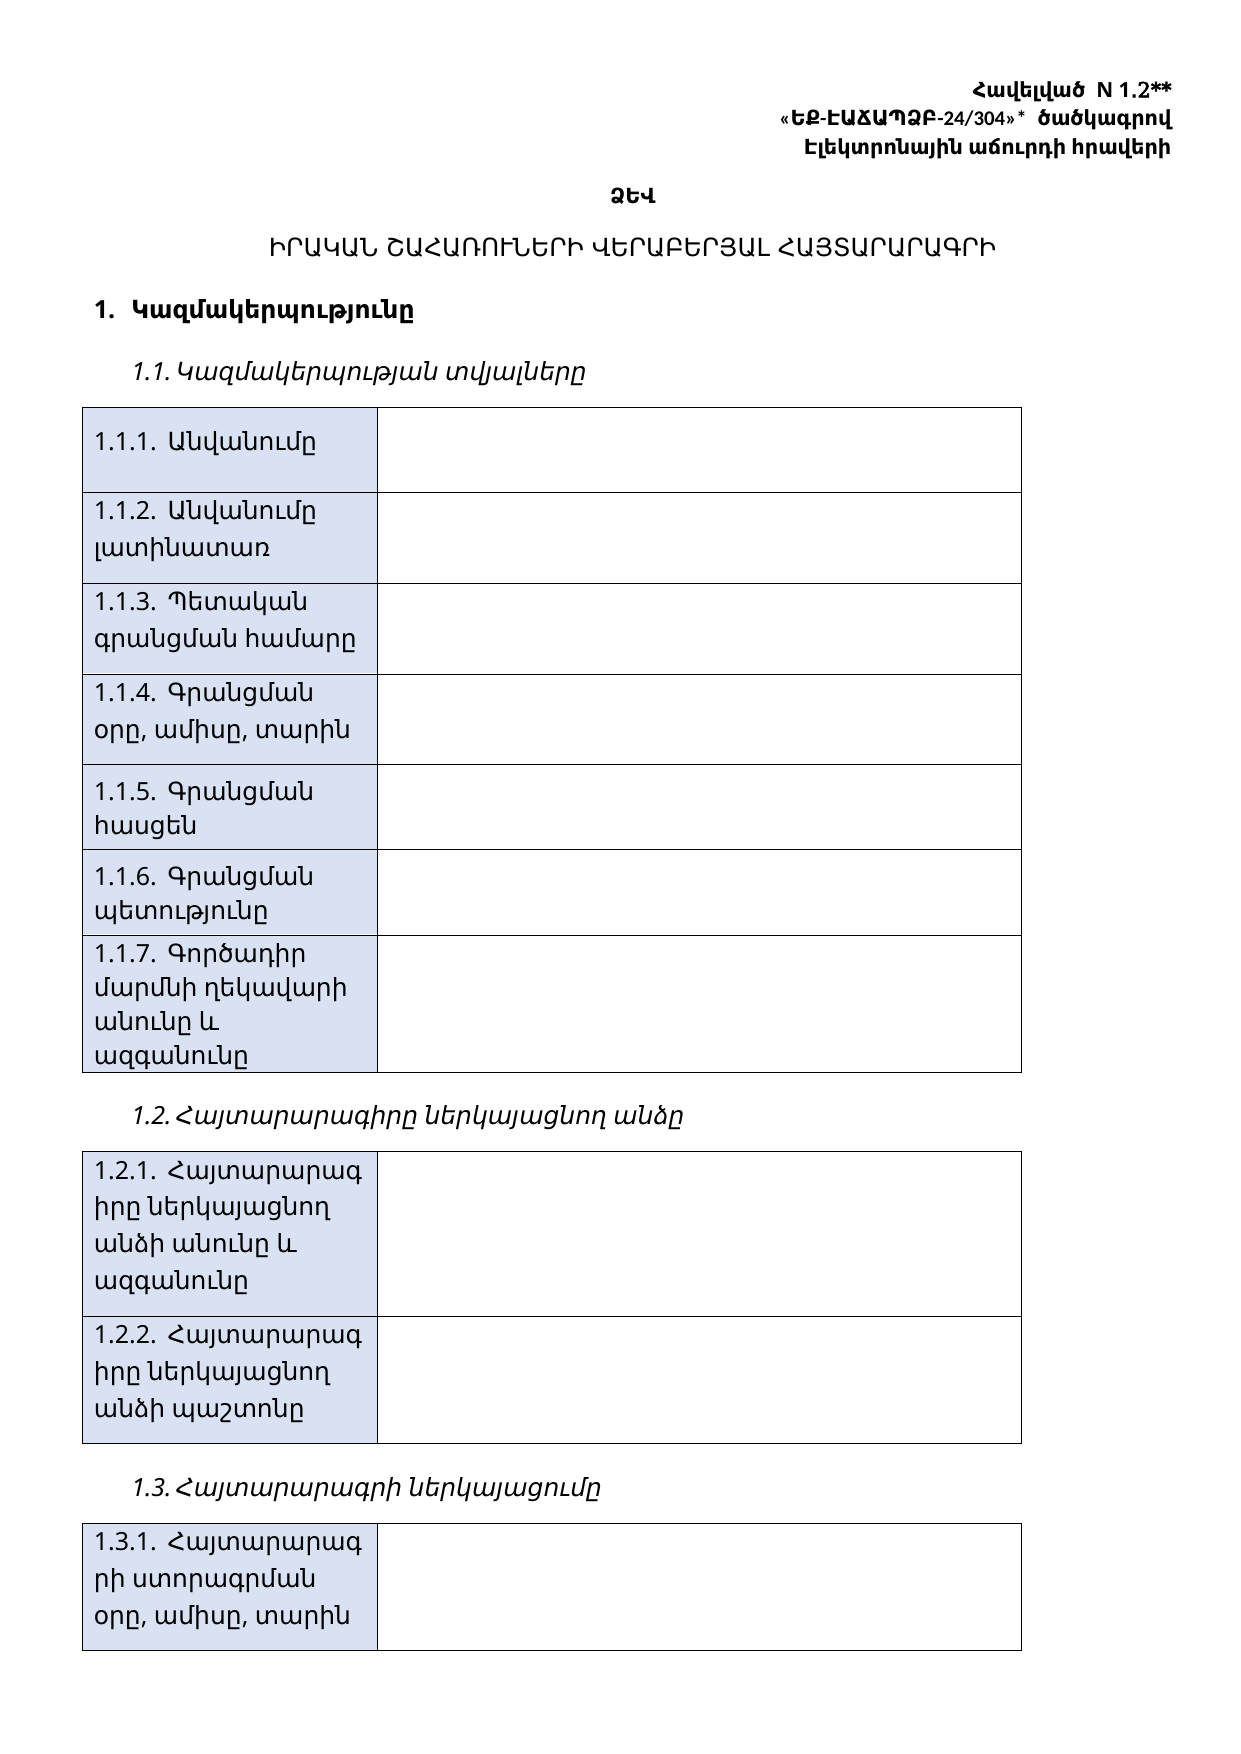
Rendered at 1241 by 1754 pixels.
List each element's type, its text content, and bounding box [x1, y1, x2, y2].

table_cell Անվանումը լատինատառ [83, 493, 377, 583]
table_cell [378, 765, 1021, 849]
table_cell [378, 584, 1021, 673]
table_header Հայտարարագիրը ներկայացնող անձի անունը և ազգանունը [83, 1152, 377, 1316]
text ԻՐԱԿԱՆ ՇԱՀԱՌՈՒՆԵՐԻ ՎԵՐԱԲԵՐՅԱԼ ՀԱՅՏԱՐԱՐԱԳՐԻ [94, 233, 1171, 262]
table_header [378, 1524, 1021, 1650]
table_cell [378, 936, 1021, 1072]
list Կազմակերպության տվյալները [131, 353, 1171, 387]
list Հայտարարագիրը ներկայացնող անձը [131, 1098, 1171, 1132]
table_header [378, 408, 1021, 492]
list Կազմակերպությունը [94, 291, 1171, 326]
text Էլեկտրոնային աճուրդի հրավերի [94, 132, 1171, 160]
table_cell Հայտարարագիրը ներկայացնող անձի պաշտոնը [83, 1317, 377, 1443]
table_cell Գրանցման հասցեն [83, 765, 377, 849]
table_header Հայտարարագրի ստորագրման օրը, ամիսը, տարին [83, 1524, 377, 1650]
table_cell Գրանցման օրը, ամիսը, տարին [83, 675, 377, 764]
table_header Անվանումը [83, 408, 377, 492]
text Հավելված N 1․2** [94, 75, 1171, 103]
table_cell Պետական գրանցման համարը [83, 584, 377, 673]
text «ԵՔ-ԷԱՃԱՊՁԲ-24/304»* ծածկագրով [94, 103, 1171, 132]
table_header [378, 1152, 1021, 1316]
table_cell [378, 493, 1021, 583]
table_cell [378, 675, 1021, 764]
list Հայտարարագրի ներկայացումը [131, 1469, 1171, 1503]
table_cell Գործադիր մարմնի ղեկավարի անունը և ազգանունը [83, 936, 377, 1072]
text ՁԵՎ [94, 184, 1171, 209]
table_cell [378, 1317, 1021, 1443]
table_cell [378, 850, 1021, 934]
table_cell Գրանցման պետությունը [83, 850, 377, 934]
